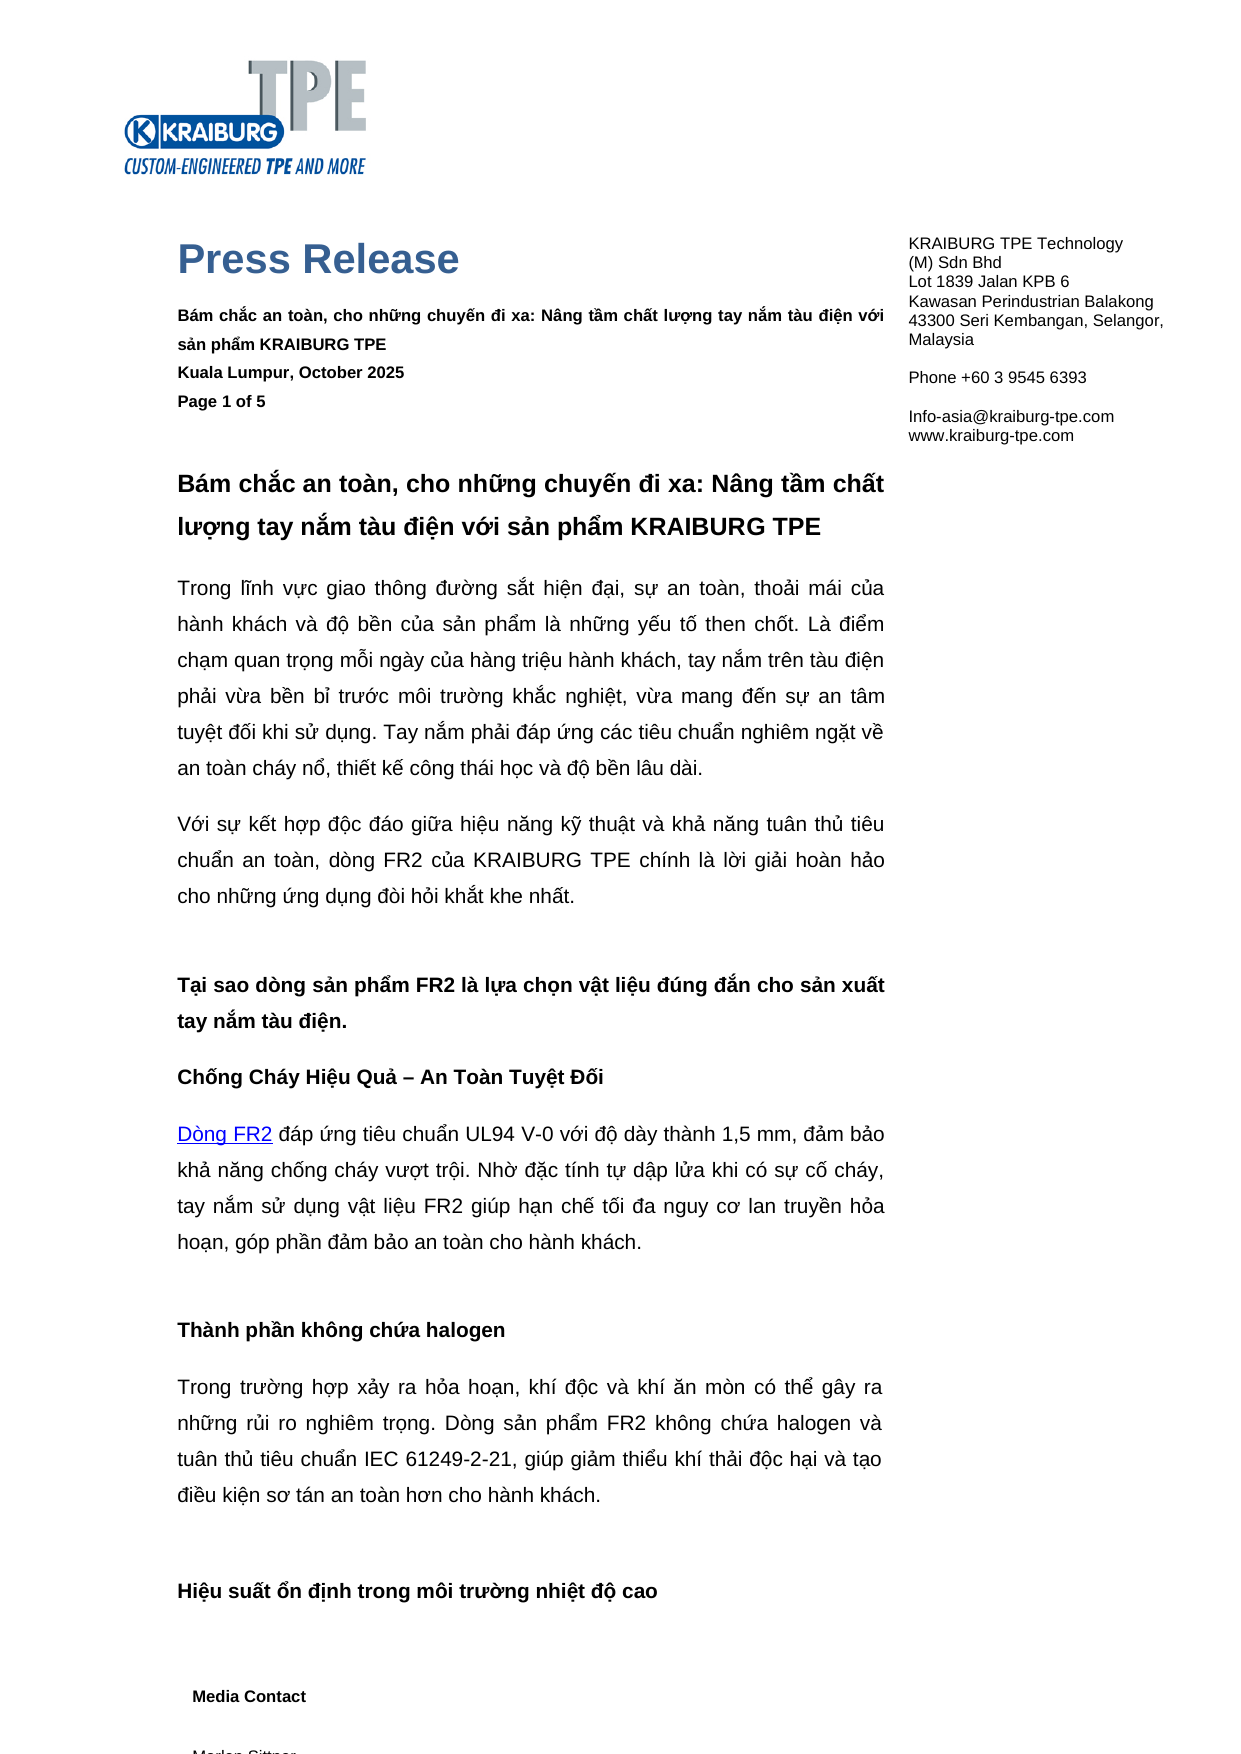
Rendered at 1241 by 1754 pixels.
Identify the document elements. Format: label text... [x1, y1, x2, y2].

text Dòng FR2 đáp ứng tiêu chuẩn UL94 V-0 với độ dày thành 1,5 mm, đảm bảo khả năng chống cháy vượt trội. Nhờ đặc tính tự dập lửa khi có sự cố cháy, tay nắm sử dụng vật liệu FR2 giúp hạn chế tối đa nguy cơ lan truyền hỏa hoạn, góp phần đảm bảo an toàn cho hành khách. [177, 1122, 886, 1254]
text Với sự kết hợp độc đáo giữa hiệu năng kỹ thuật và khả năng tuân thủ tiêu chuẩn an toàn, dòng FR2 của KRAIBURG TPE chính là lời giải hoàn hảo cho những ứng dụng đòi hỏi khắt khe nhất. [177, 812, 886, 908]
text Trong lĩnh vực giao thông đường sắt hiện đại, sự an toàn, thoải mái của hành khách và độ bền của sản phẩm là những yếu tố then chốt. Là điểm chạm quan trọng mỗi ngày của hàng triệu hành khách, tay nắm trên tàu điện phải vừa bền bỉ trước môi trường khắc nghiệt, vừa mang đến sự an tâm tuyệt đối khi sử dụng. Tay nắm phải đáp ứng các tiêu chuẩn nghiêm ngặt về an toàn cháy nổ, thiết kế công thái học và độ bền lâu dài. [177, 576, 886, 779]
text Bám chắc an toàn, cho những chuyến đi xa: Nâng tầm chất lượng tay nắm tàu điện với sản phẩm KRAIBURG TPE [177, 469, 886, 541]
text Thành phần không chứa halogen [177, 1318, 886, 1342]
text Hiệu suất ổn định trong môi trường nhiệt độ cao [177, 1579, 883, 1603]
text Tại sao dòng sản phẩm FR2 là lựa chọn vật liệu đúng đắn cho sản xuất tay nắm tàu điện. [177, 972, 886, 1032]
picture [112, 44, 378, 190]
text Trong trường hợp xảy ra hỏa hoạn, khí độc và khí ăn mòn có thể gây ra những rủi ro nghiêm trọng. Dòng sản phẩm FR2 không chứa halogen và tuân thủ tiêu chuẩn IEC 61249-2-21, giúp giảm thiểu khí thải độc hại và tạo điều kiện sơ tán an toàn hơn cho hành khách. [177, 1375, 883, 1507]
text Chống Cháy Hiệu Quả – An Toàn Tuyệt Đối [177, 1065, 886, 1089]
